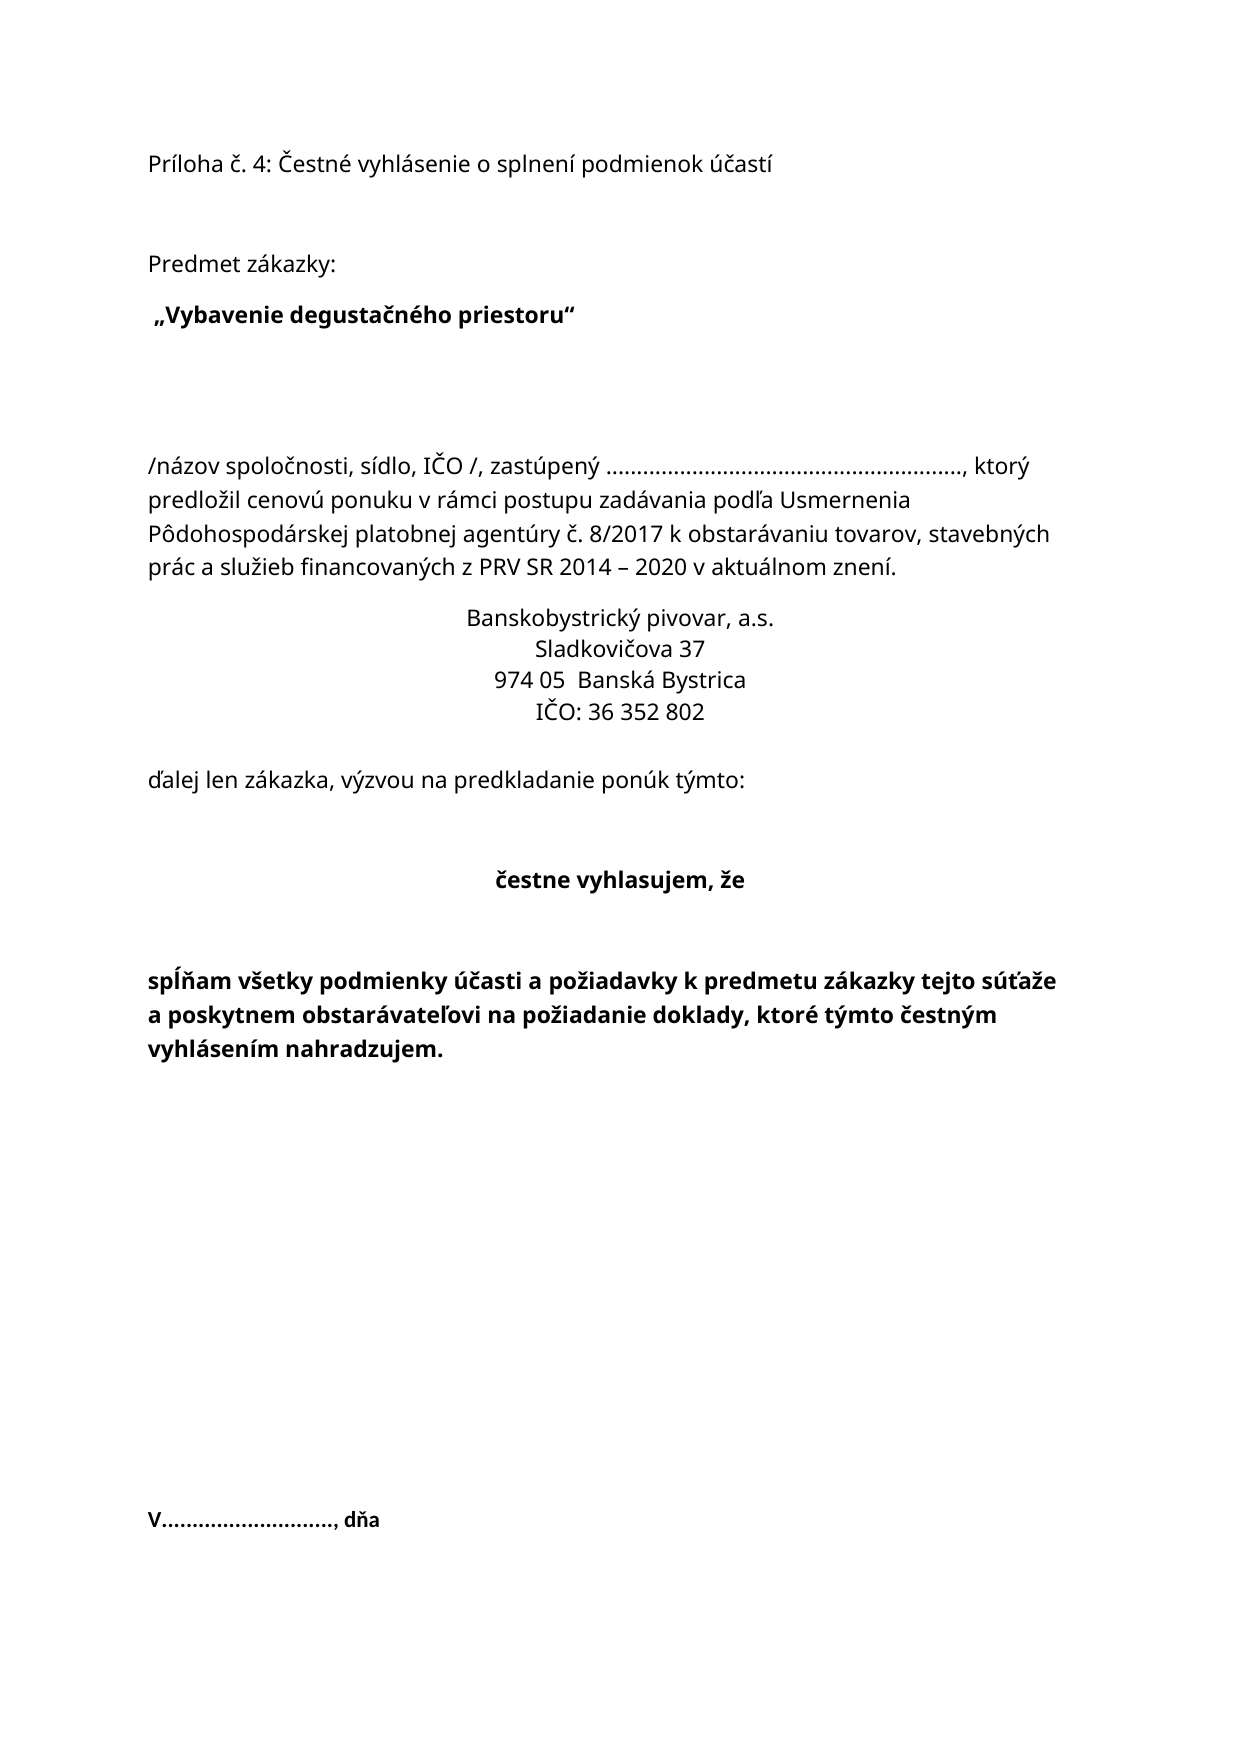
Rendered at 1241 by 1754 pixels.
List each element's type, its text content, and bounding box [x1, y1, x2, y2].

text ďalej len zákazka, výzvou na predkladanie ponúk týmto: [148, 763, 1093, 795]
text Banskobystrický pivovar, a.s. [148, 602, 1093, 633]
text 974 05 Banská Bystrica [148, 664, 1093, 696]
text Príloha č. 4: Čestné vyhlásenie o splnení podmienok účastí [148, 148, 1093, 179]
text /názov spoločnosti, sídlo, IČO /, zastúpený .........................................................., ktorý predložil cenovú ponuku v rámci postupu zadávania podľa Usmernenia Pôdohospodárskej platobnej agentúry č. 8/2017 k obstarávaniu tovarov, stavebných prác a služieb financovaných z PRV SR 2014 – 2020 v aktuálnom znení. [148, 450, 1093, 583]
text Sladkovičova 37 [148, 633, 1093, 664]
text V............................, dňa [148, 1505, 1093, 1533]
text čestne vyhlasujem, že [148, 864, 1093, 896]
text spĺňam všetky podmienky účasti a požiadavky k predmetu zákazky tejto súťaže a poskytnem obstarávateľovi na požiadanie doklady, ktoré týmto čestným vyhlásením nahradzujem. [148, 965, 1093, 1064]
text IČO: 36 352 802 [148, 696, 1093, 727]
text „Vybavenie degustačného priestoru“ [148, 299, 1093, 330]
text Predmet zákazky: [148, 248, 1093, 280]
